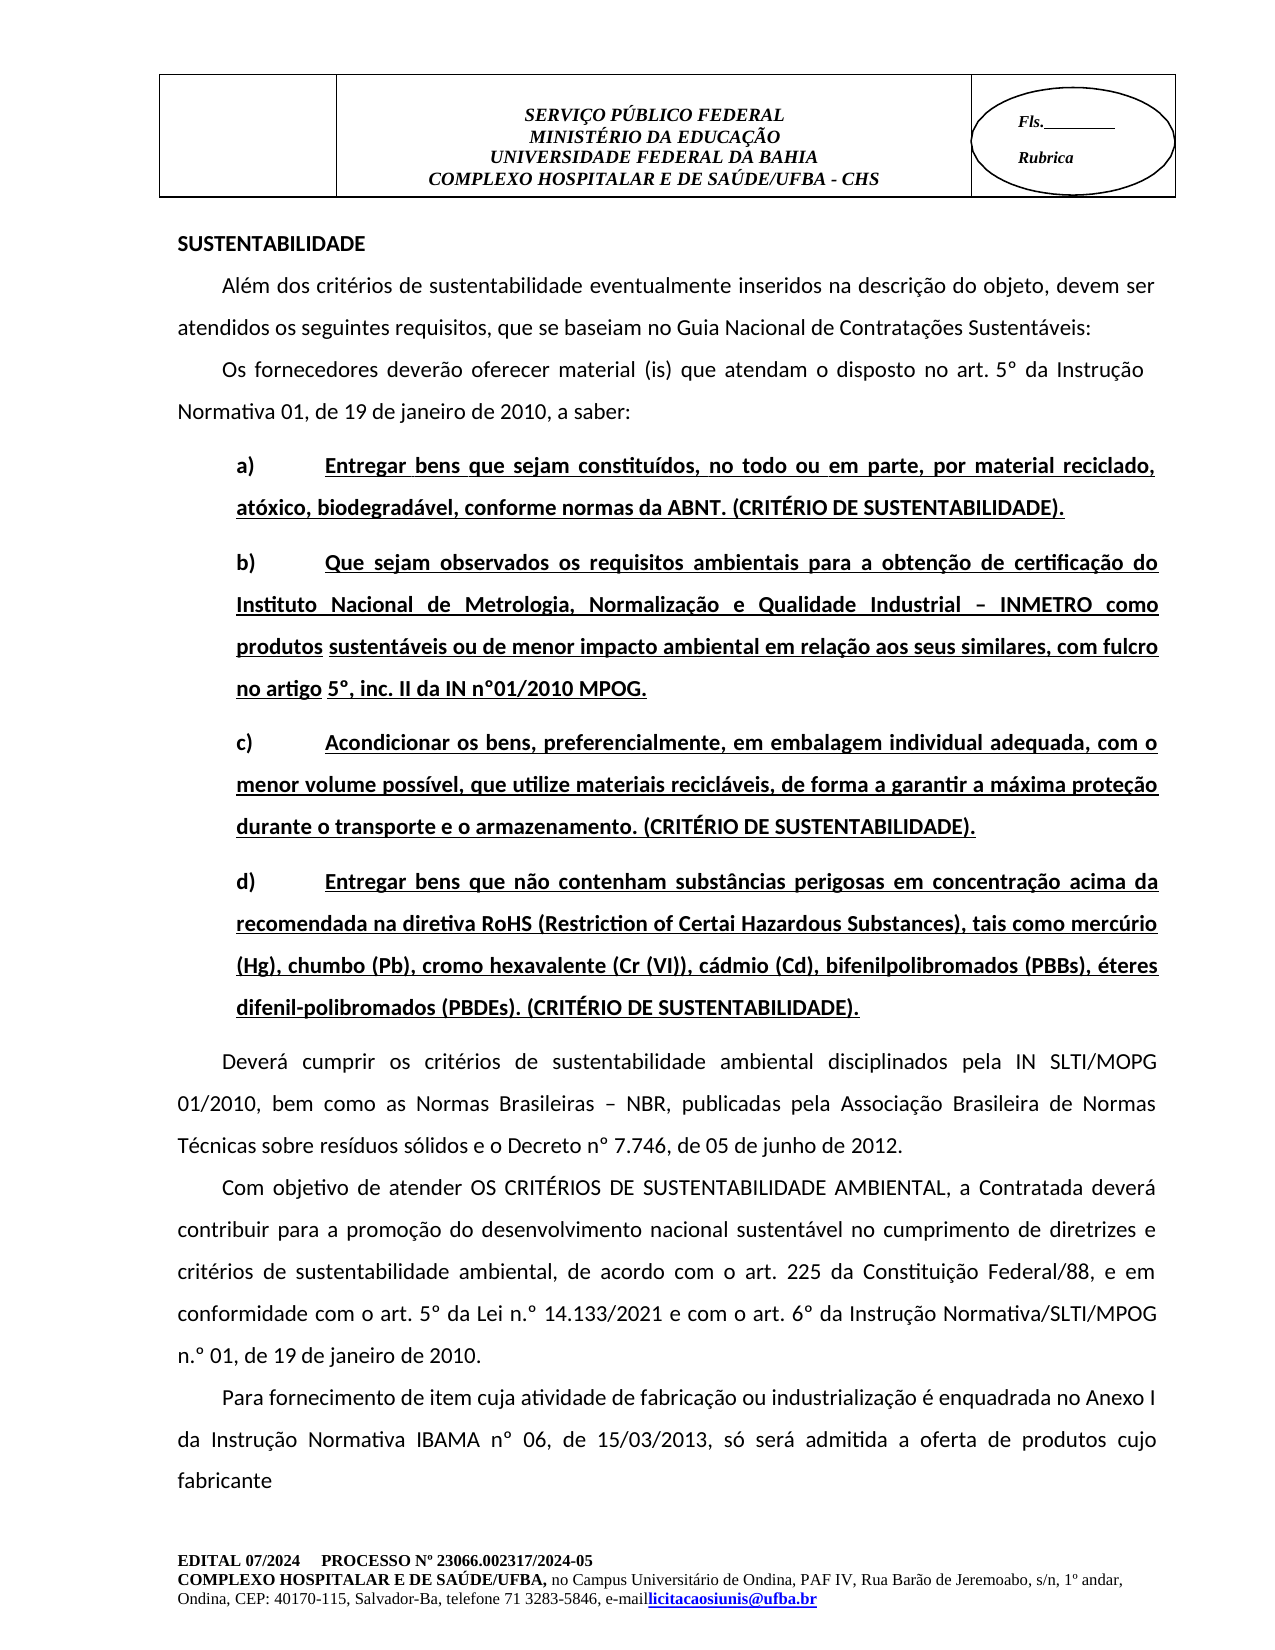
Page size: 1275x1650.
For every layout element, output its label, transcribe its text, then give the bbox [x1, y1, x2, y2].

subtitle Acondicionar os bens, preferencialmente, em embalagem individual adequada, com o menor volume possível, que utilize materiais recicláveis, de forma a garantir a máxima proteção durante o transporte e o armazenamento. (CRITÉRIO DE SUSTENTABILIDADE). [236, 796, 1159, 840]
subtitle Acondicionar os bens, preferencialmente, em embalagem individual adequada, com o menor volume possível, que utilize materiais recicláveis, de forma a garantir a máxima proteção durante o transporte e o armazenamento. (CRITÉRIO DE SUSTENTABILIDADE). [236, 728, 1159, 794]
text Além dos critérios de sustentabilidade eventualmente inseridos na descrição do objeto, devem ser atendidos os seguintes requisitos, que se baseiam no Guia Nacional de Contratações Sustentáveis: [177, 271, 1244, 341]
text Para fornecimento de item cuja atividade de fabricação ou industrialização é enquadrada no Anexo I da Instrução Normativa IBAMA nº 06, de 15/03/2013, só será admitida a oferta de produtos cujo fabricante [177, 1383, 1157, 1494]
list Entregar bens que não contenham substâncias perigosas em concentração acima da recomendada na diretiva RoHS (Restriction of Certai Hazardous Substances), tais como mercúrio (Hg), chumbo (Pb), cromo hexavalente (Cr (VI)), cádmio (Cd), bifenilpolibromados (PBBs), éteres difenil-polibromados (PBDEs). (CRITÉRIO DE SUSTENTABILIDADE). [236, 867, 1159, 975]
text Deverá cumprir os critérios de sustentabilidade ambiental disciplinados pela IN SLTI/MOPG 01/2010, bem como as Normas Brasileiras – NBR, publicadas pela Associação Brasileira de Normas Técnicas sobre resíduos sólidos e o Decreto nº 7.746, de 05 de junho de 2012. [177, 1047, 1157, 1159]
subtitle Entregar bens que sejam constituídos, no todo ou em parte, por material reciclado, atóxico, biodegradável, conforme normas da ABNT. (CRITÉRIO DE SUSTENTABILIDADE). [236, 452, 1158, 522]
text Com objetivo de atender OS CRITÉRIOS DE SUSTENTABILIDADE AMBIENTAL, a Contratada deverá contribuir para a promoção do desenvolvimento nacional sustentável no cumprimento de diretrizes e critérios de sustentabilidade ambiental, de acordo com o art. 225 da Constituição Federal/88, e em conformidade com o art. 5º da Lei n.º 14.133/2021 e com o art. 6º da Instrução Normativa/SLTI/MPOG n.º 01, de 19 de janeiro de 2010. [177, 1173, 1157, 1369]
text SUSTENTABILIDADE [177, 229, 1244, 257]
list Que sejam observados os requisitos ambientais para a obtenção de certificação do Instituto Nacional de Metrologia, Normalização e Qualidade Industrial – INMETRO como produtos sustentáveis ou de menor impacto ambiental em relação aos seus similares, com fulcro no artigo 5º, inc. II da IN nº01/2010 MPOG. [236, 616, 1159, 702]
list Entregar bens que não contenham substâncias perigosas em concentração acima da recomendada na diretiva RoHS (Restriction of Certai Hazardous Substances), tais como mercúrio (Hg), chumbo (Pb), cromo hexavalente (Cr (VI)), cádmio (Cd), bifenilpolibromados (PBBs), éteres difenil-polibromados (PBDEs). (CRITÉRIO DE SUSTENTABILIDADE). [236, 976, 1159, 1021]
list Que sejam observados os requisitos ambientais para a obtenção de certificação do Instituto Nacional de Metrologia, Normalização e Qualidade Industrial – INMETRO como produtos sustentáveis ou de menor impacto ambiental em relação aos seus similares, com fulcro no artigo 5º, inc. II da IN nº01/2010 MPOG. [236, 548, 1159, 614]
text Os fornecedores deverão oferecer material (is) que atendam o disposto no art. 5º da Instrução Normativa 01, de 19 de janeiro de 2010, a saber: [177, 355, 1158, 425]
